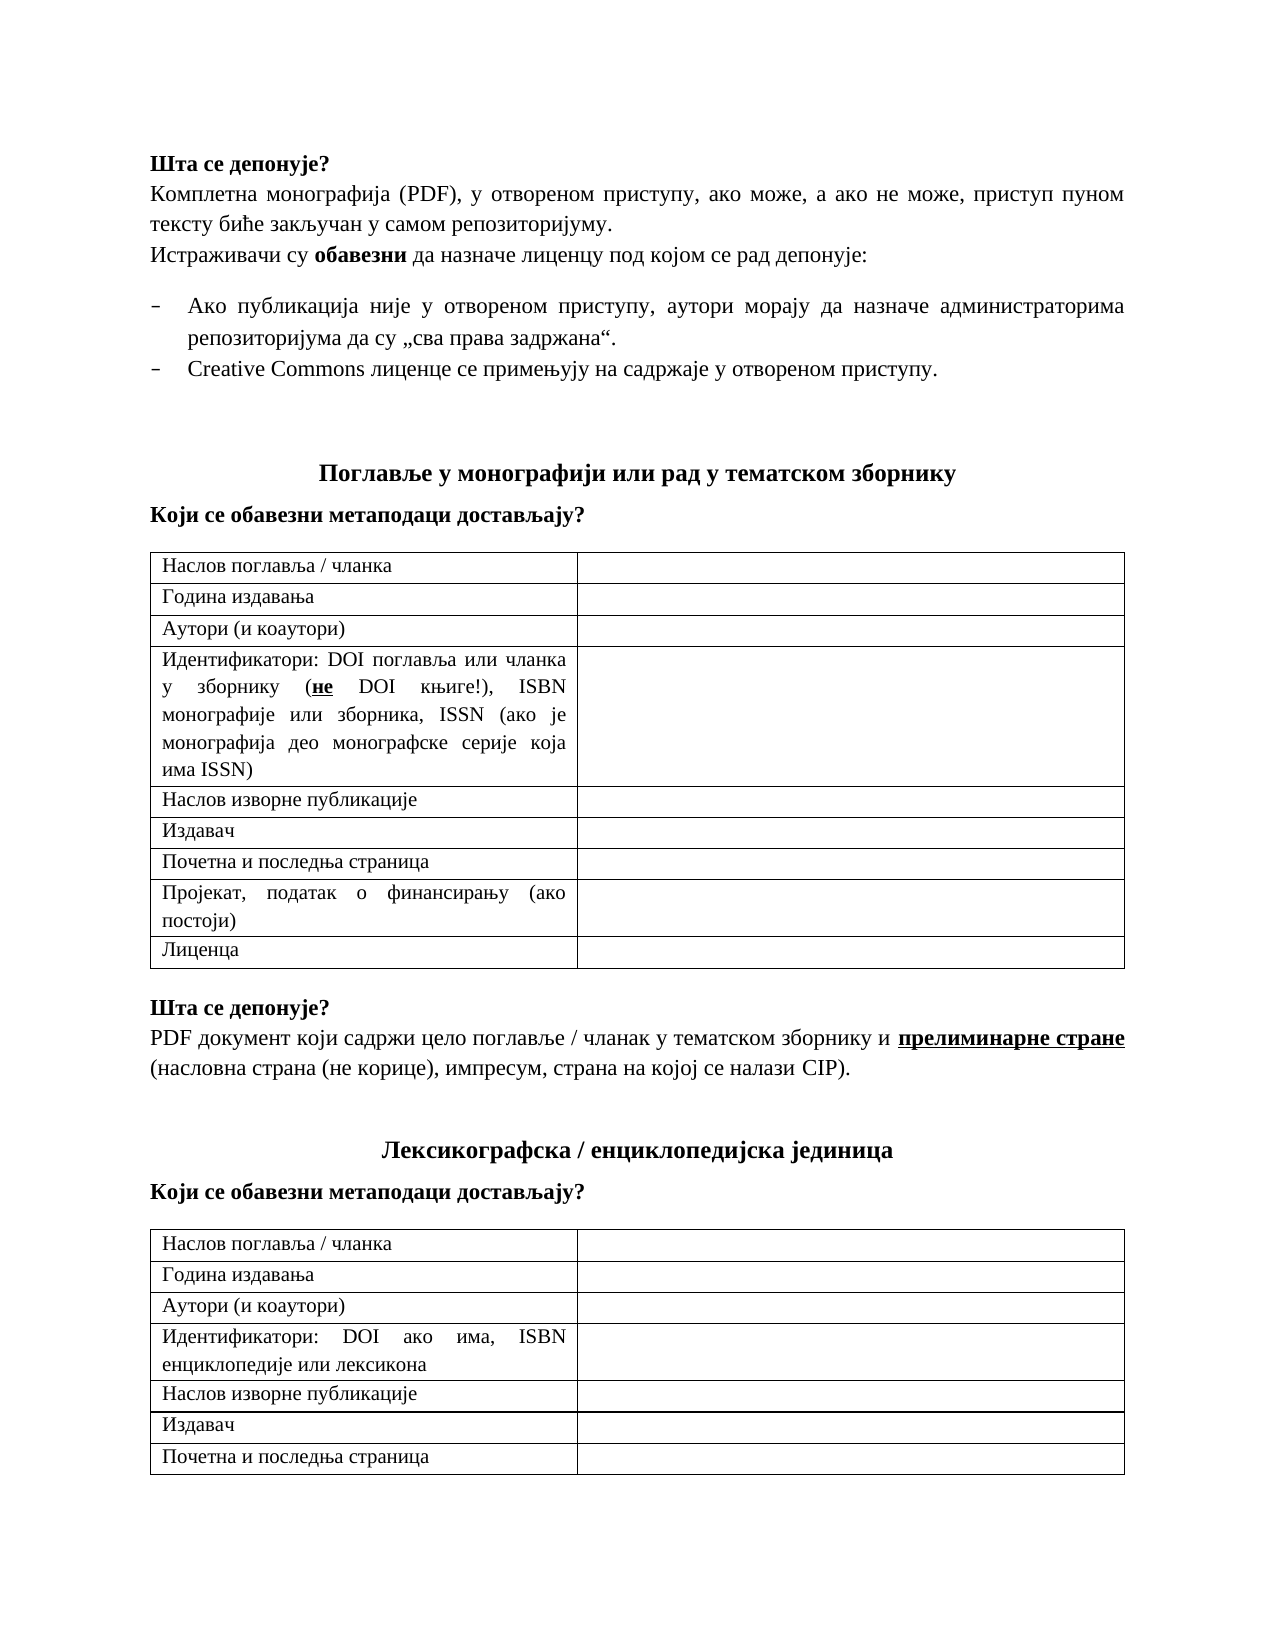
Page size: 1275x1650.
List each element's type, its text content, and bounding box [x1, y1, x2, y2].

table_cell Година издавања [151, 1262, 577, 1292]
list Creative Commons лиценце се примењују на садржаје у отвореном приступу. [150, 354, 1125, 382]
table_cell Идентификатори: DOI поглавља или чланка у зборнику (не DOI књиге!), ISBN монографије или зборника, ISSN (ако је монографија део монографске серије која има ISSN) [151, 647, 577, 786]
table_cell Почетна и последња страница [151, 849, 577, 879]
table_cell Лиценца [151, 937, 577, 967]
table_cell Аутори (и коаутори) [151, 1293, 577, 1323]
table_cell [578, 818, 1124, 848]
table_cell [578, 584, 1124, 614]
table_cell Идентификатори: DOI ако има, ISBN енциклопедије или лексикона [151, 1324, 577, 1380]
table_cell [578, 616, 1124, 646]
table_cell Аутори (и коаутори) [151, 616, 577, 646]
text Шта се депонује? [150, 993, 1125, 1020]
table_cell Година издавања [151, 584, 577, 614]
table_header [578, 1230, 1124, 1261]
table_cell [578, 1324, 1124, 1380]
text Шта се депонује? [150, 150, 1125, 176]
text Истраживачи су обавезни да назначе лиценцу под којом се рад депонује: [150, 241, 1125, 267]
list Ако публикација није у отвореном приступу, аутори морају да назначе администраторима репозиторијума да су „сва права задржана“. [150, 292, 1125, 350]
table_cell [578, 1381, 1124, 1411]
table_cell Почетна и последња страница [151, 1444, 577, 1474]
table_cell [578, 787, 1124, 817]
table_cell [578, 937, 1124, 967]
table_cell [578, 1262, 1124, 1292]
table_cell Наслов изворне публикације [151, 787, 577, 817]
table_cell [578, 1293, 1124, 1323]
text PDF документ који садржи цело поглавље / чланак у тематском зборнику и прелиминарне стране (насловна страна (не корице), импресум, страна на којој се налази CIP). [150, 1024, 1125, 1080]
table_cell Издавач [151, 818, 577, 848]
table_cell [578, 647, 1124, 786]
subtitle Лексикографска / енциклопедијска јединица [150, 1135, 1125, 1164]
text Који се обавезни метаподаци достављају? [150, 501, 1125, 527]
table_cell [578, 1413, 1124, 1443]
table_cell [578, 849, 1124, 879]
table_cell Наслов изворне публикације [151, 1381, 577, 1411]
subtitle Поглавље у монографији или рад у тематском зборнику [150, 458, 1125, 487]
table_header Наслов поглавља / чланка [151, 553, 577, 583]
table_header Наслов поглавља / чланка [151, 1230, 577, 1261]
text Комплетна монографија (PDF), у отвореном приступу, ако може, а ако не може, приступ пуном тексту биће закључан у самом репозиторијуму. [150, 180, 1125, 237]
table_cell Издавач [151, 1413, 577, 1443]
table_cell Пројекат, податак о финансирању (ако постоји) [151, 880, 577, 936]
table_cell [578, 880, 1124, 936]
table_cell [578, 1444, 1124, 1474]
text Који се обавезни метаподаци достављају? [150, 1178, 1125, 1205]
table_header [578, 553, 1124, 583]
